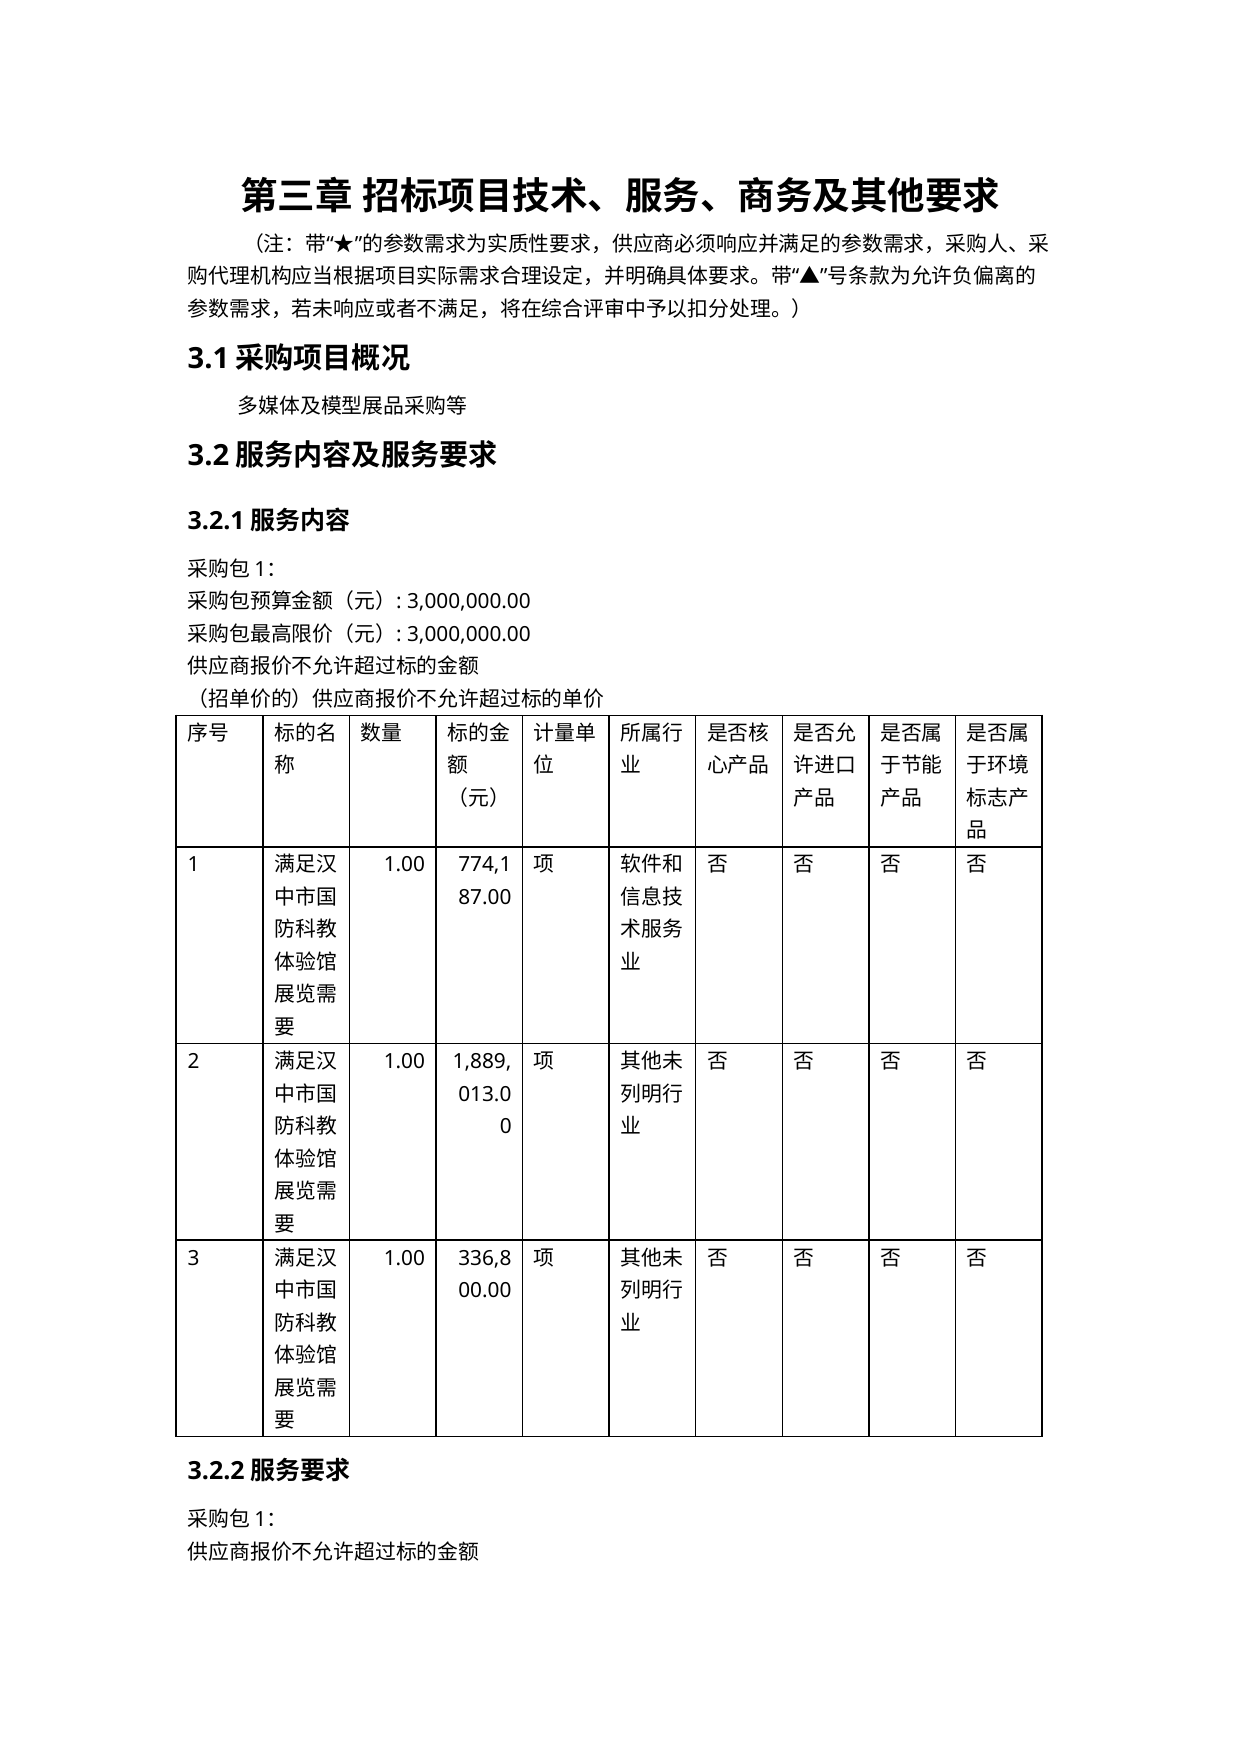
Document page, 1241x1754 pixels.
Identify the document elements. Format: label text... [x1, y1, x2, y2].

table_cell 否 [783, 848, 868, 1043]
table_header 序号 [177, 716, 262, 846]
text 3.2.2服务要求 [187, 1437, 1053, 1502]
table_cell 否 [956, 1044, 1041, 1239]
table_cell 否 [783, 1044, 868, 1239]
text 3.2服务内容及服务要求 [187, 422, 1053, 487]
table_header 是否属于环境标志产品 [956, 716, 1041, 846]
table_cell 项 [523, 848, 608, 1043]
table_cell 软件和信息技术服务业 [610, 848, 695, 1043]
text （注：带“★”的参数需求为实质性要求，供应商必须响应并满足的参数需求，采购人、采购代理机构应当根据项目实际需求合理设定，并明确具体要求。带“▲”号条款为允许负偏离的参数需求，若未响应或者不满足，将在综合评审中予以扣分处理。） [187, 227, 1053, 324]
table_cell 满足汉中市国防科教体验馆展览需要 [264, 1241, 349, 1436]
table_cell 否 [696, 848, 782, 1043]
text 3.1采购项目概况 [187, 324, 1053, 389]
table_cell 否 [696, 1241, 782, 1436]
text （招单价的）供应商报价不允许超过标的单价 [187, 682, 1053, 714]
text 多媒体及模型展品采购等 [187, 389, 1053, 422]
table_header 是否属于节能产品 [870, 716, 955, 846]
text 第三章 招标项目技术、服务、商务及其他要求 [187, 162, 1053, 227]
table_header 数量 [350, 716, 435, 846]
table_cell 1,889,013.00 [437, 1044, 522, 1239]
table_cell 否 [870, 848, 955, 1043]
table_cell 项 [523, 1241, 608, 1436]
table_cell 否 [696, 1044, 782, 1239]
table_header 是否核心产品 [696, 716, 782, 846]
table_header 标的名称 [264, 716, 349, 846]
table_cell 774,187.00 [437, 848, 522, 1043]
table_cell 满足汉中市国防科教体验馆展览需要 [264, 848, 349, 1043]
table_cell 否 [956, 848, 1041, 1043]
table_cell 3 [177, 1241, 262, 1436]
table_cell 否 [870, 1241, 955, 1436]
text 采购包1： [187, 1502, 1053, 1535]
table_cell 否 [956, 1241, 1041, 1436]
table_header 所属行业 [610, 716, 695, 846]
table_header 计量单位 [523, 716, 608, 846]
table_header 标的金额 （元） [437, 716, 522, 846]
table_header 是否允许进口产品 [783, 716, 868, 846]
table_cell 1.00 [350, 1241, 435, 1436]
text 采购包最高限价（元）: 3,000,000.00 [187, 617, 1053, 649]
table_cell 1.00 [350, 848, 435, 1043]
table_cell 其他未列明行业 [610, 1044, 695, 1239]
table_cell 1 [177, 848, 262, 1043]
text 供应商报价不允许超过标的金额 [187, 649, 1053, 682]
table_cell 2 [177, 1044, 262, 1239]
text 供应商报价不允许超过标的金额 [187, 1535, 1053, 1567]
table_cell 满足汉中市国防科教体验馆展览需要 [264, 1044, 349, 1239]
table_cell 1.00 [350, 1044, 435, 1239]
table_cell 336,800.00 [437, 1241, 522, 1436]
table_cell 否 [783, 1241, 868, 1436]
text 采购包预算金额（元）: 3,000,000.00 [187, 584, 1053, 617]
table_cell 其他未列明行业 [610, 1241, 695, 1436]
text 3.2.1服务内容 [187, 487, 1053, 552]
table_cell 否 [870, 1044, 955, 1239]
table_cell 项 [523, 1044, 608, 1239]
text 采购包1： [187, 552, 1053, 584]
